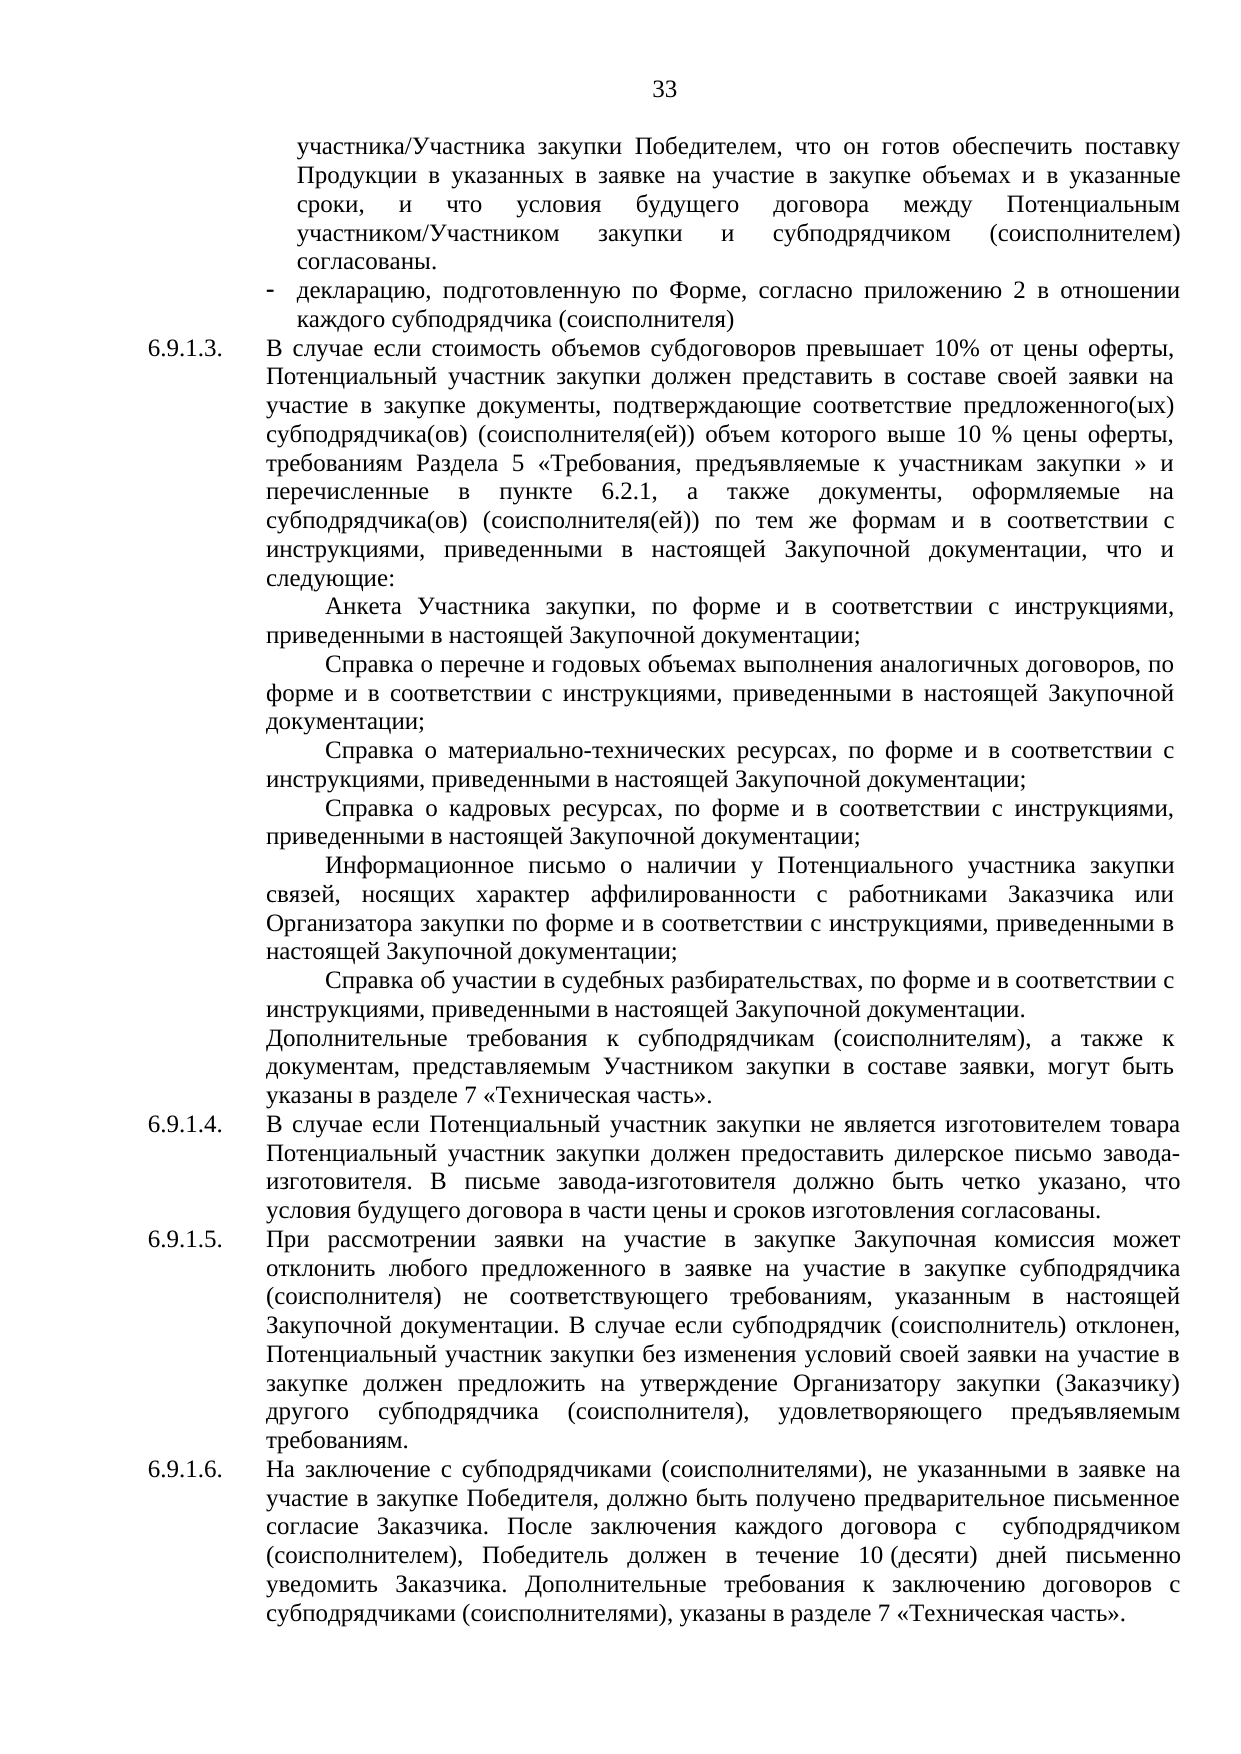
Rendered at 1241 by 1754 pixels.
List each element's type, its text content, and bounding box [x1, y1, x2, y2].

text ­ Справка о материально-технических ресурсах, по форме и в соответствии с инструкциями, приведенными в настоящей Закупочной документации; [266, 735, 1175, 793]
list При рассмотрении заявки на участие в закупке Закупочная комиссия может отклонить любого предложенного в заявке на участие в закупке субподрядчика (соисполнителя) не соответствующего требованиям, указанным в настоящей Закупочной документации. В случае если субподрядчик (соисполнитель) отклонен, Потенциальный участник закупки без изменения условий своей заявки на участие в закупке должен предложить на утверждение Организатору закупки (Заказчику) другого субподрядчика (соисполнителя), удовлетворяющего предъявляемым требованиям. [148, 1224, 1181, 1454]
text ­ Справка об участии в судебных разбирательствах, по форме и в соответствии с инструкциями, приведенными в настоящей Закупочной документации. [266, 965, 1175, 1023]
text Дополнительные требования к субподрядчикам (соисполнителям), а также к документам, представляемым Участником закупки в составе заявки, могут быть указаны в разделе 7 «Техническая часть». [266, 1023, 1175, 1109]
text ­ Справка о кадровых ресурсах, по форме и в соответствии с инструкциями, приведенными в настоящей Закупочной документации; [266, 793, 1175, 850]
text ­ Информационное письмо о наличии у Потенциального участника закупки связей, носящих характер аффилированности с работниками Заказчика или Организатора закупки по форме и в соответствии с инструкциями, приведенными в настоящей Закупочной документации; [266, 850, 1175, 965]
text ­ Справка о перечне и годовых объемах выполнения аналогичных договоров, по форме и в соответствии с инструкциями, приведенными в настоящей Закупочной документации; [266, 649, 1175, 735]
list В случае если стоимость объемов субдоговоров превышает 10% от цены оферты, Потенциальный участник закупки должен представить в составе своей заявки на участие в закупке документы, подтверждающие соответствие предложенного(ых) субподрядчика(ов) (соисполнителя(ей)) объем которого выше 10 % цены оферты, требованиям Раздела 5 «Требования, предъявляемые к участникам закупки » и перечисленные в пункте 6.2.1, а также документы, оформляемые на субподрядчика(ов) (соисполнителя(ей)) по тем же формам и в соответствии с инструкциями, приведенными в настоящей Закупочной документации, что и следующие: [148, 333, 1175, 591]
list На заключение с субподрядчиками (соисполнителями), не указанными в заявке на участие в закупке Победителя, должно быть получено предварительное письменное согласие Заказчика. После заключения каждого договора с субподрядчиком (соисполнителем), Победитель должен в течение 10 (десяти) дней письменно уведомить Заказчика. Дополнительные требования к заключению договоров с субподрядчиками (соисполнителями), указаны в разделе 7 «Техническая часть». [148, 1454, 1181, 1626]
list В случае если Потенциальный участник закупки не является изготовителем товара Потенциальный участник закупки должен предоставить дилерское письмо завода-изготовителя. В письме завода-изготовителя должно быть четко указано, что условия будущего договора в части цены и сроков изготовления согласованы. [148, 1109, 1181, 1224]
list декларацию, подготовленную по Форме, согласно приложению 2 в отношении каждого субподрядчика (соисполнителя) [266, 275, 1181, 333]
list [266, 131, 1181, 275]
text ­ Анкета Участника закупки, по форме и в соответствии с инструкциями, приведенными в настоящей Закупочной документации; [266, 591, 1175, 649]
